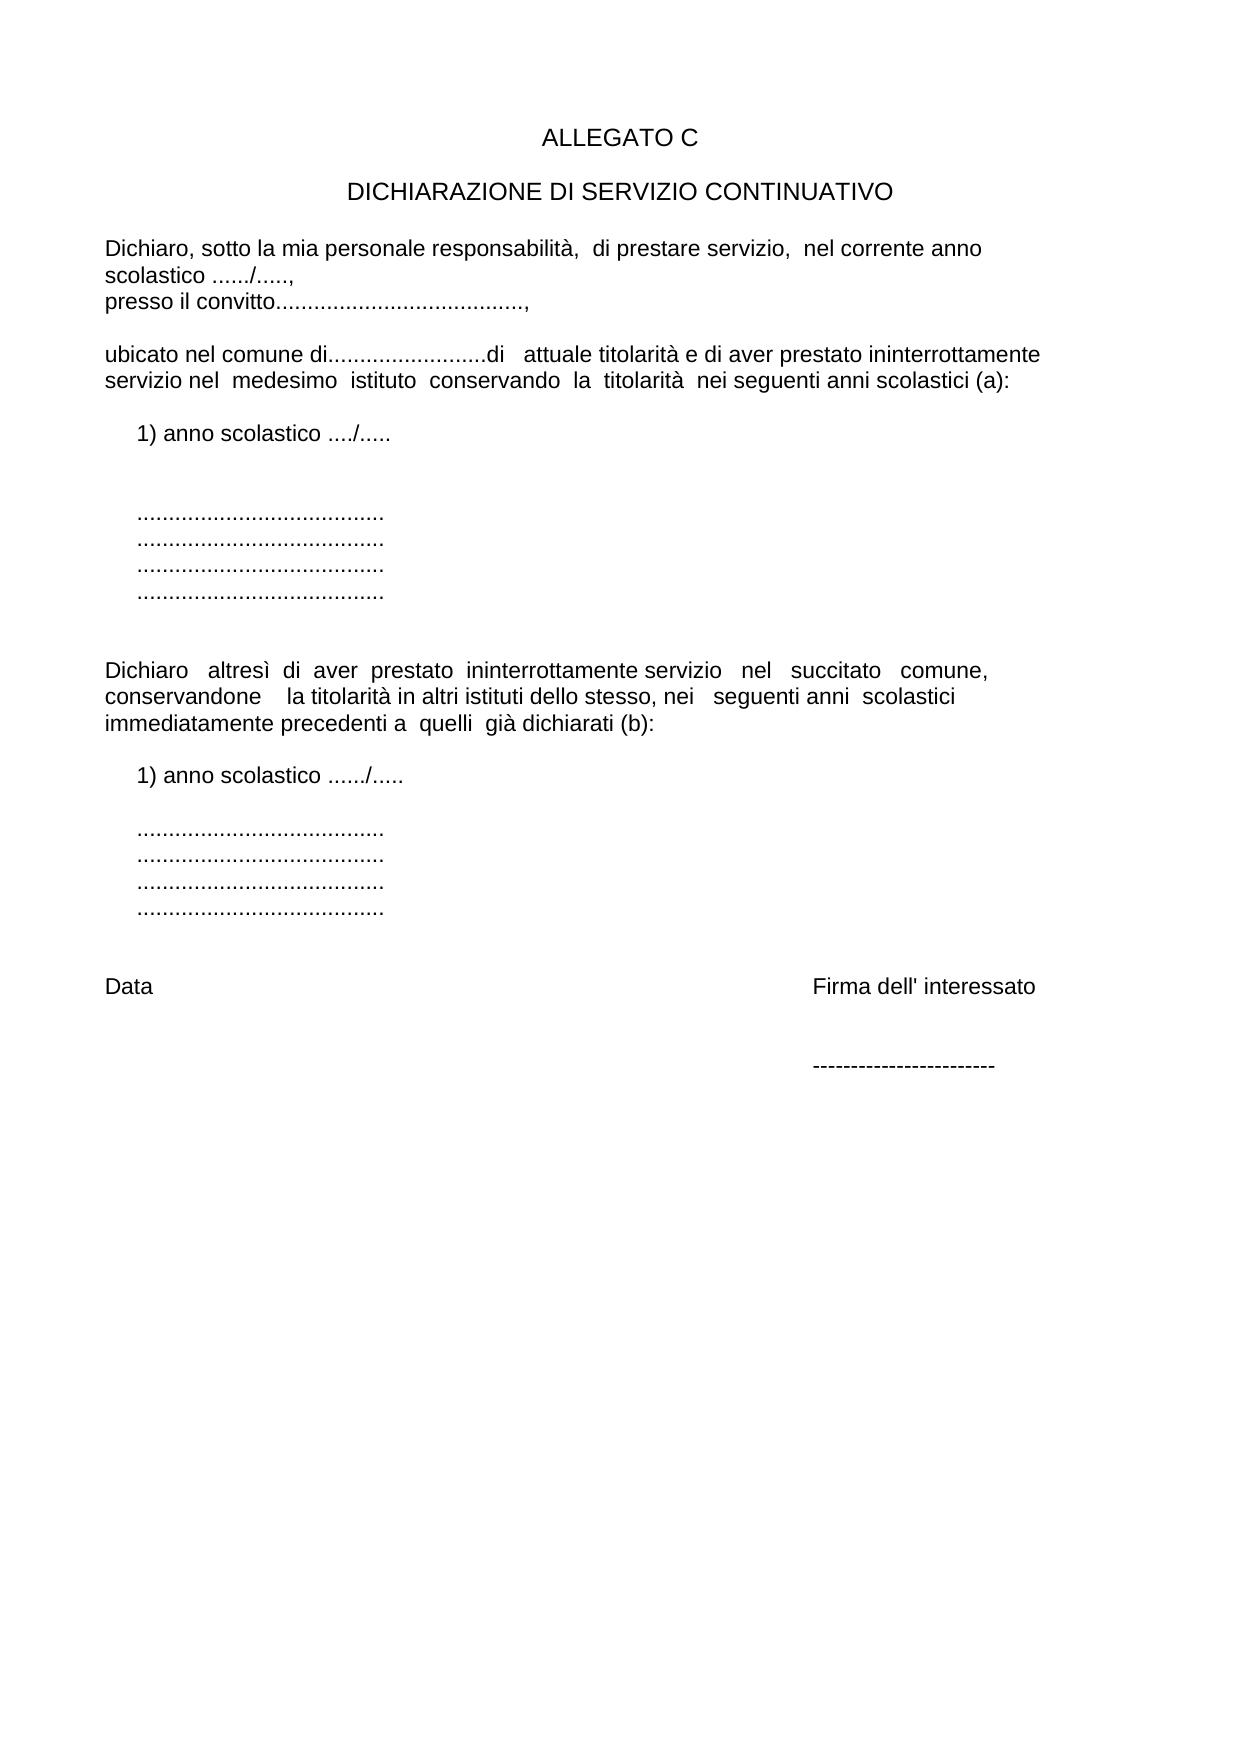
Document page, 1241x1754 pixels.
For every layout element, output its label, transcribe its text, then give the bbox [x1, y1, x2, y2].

text ....................................... [104, 525, 1106, 551]
text 1) anno scolastico ....../..... [104, 762, 1106, 789]
text Data Firma dell' interessato [104, 973, 1106, 999]
text ....................................... [104, 578, 1106, 604]
text ....................................... [104, 815, 1106, 841]
subtitle DICHIARAZIONE DI SERVIZIO CONTINUATIVO [75, 177, 1165, 205]
text 1) anno scolastico ..../..... [104, 420, 1106, 446]
text ....................................... [104, 841, 1106, 868]
text presso il convitto......................................., [104, 288, 1106, 314]
text ....................................... [104, 894, 1106, 920]
text ------------------------ [768, 1052, 1106, 1078]
text ....................................... [104, 499, 1106, 525]
text Dichiaro altresì di aver prestato ininterrottamente servizio nel succitato comune, conservandone la titolarità in altri istituti dello stesso, nei seguenti anni scolastici immediatamente precedenti a quelli già dichiarati (b): [104, 657, 1106, 736]
subtitle ALLEGATO C [75, 123, 1165, 152]
text ....................................... [104, 551, 1106, 578]
text ubicato nel comune di.........................di attuale titolarità e di aver prestato ininterrottamente servizio nel medesimo istituto conservando la titolarità nei seguenti anni scolastici (a): [104, 341, 1106, 393]
text Dichiaro, sotto la mia personale responsabilità, di prestare servizio, nel corrente anno scolastico ....../....., [104, 235, 1106, 288]
text ....................................... [104, 868, 1106, 894]
